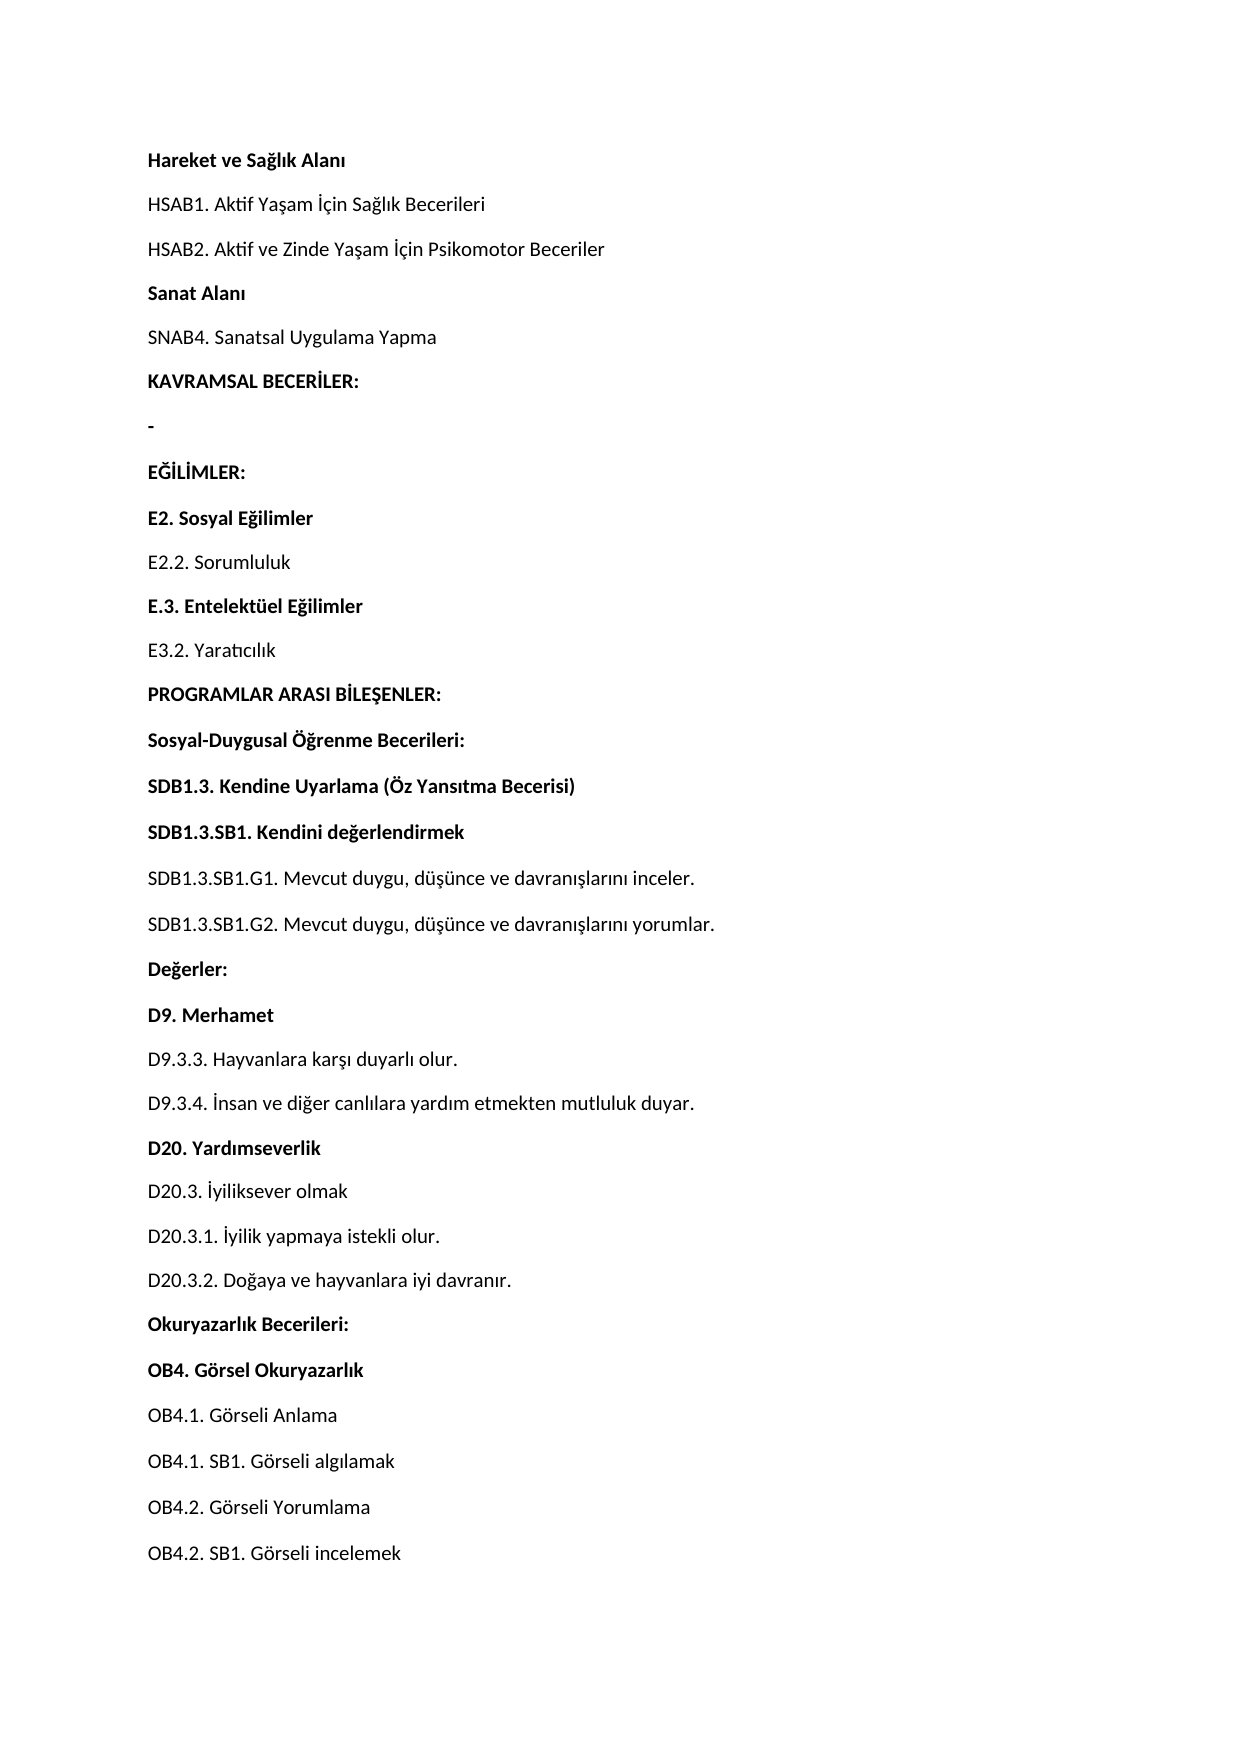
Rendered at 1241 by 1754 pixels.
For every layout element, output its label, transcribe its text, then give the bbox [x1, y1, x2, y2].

text PROGRAMLAR ARASI BİLEŞENLER: [148, 682, 1093, 707]
text KAVRAMSAL BECERİLER: [148, 368, 1093, 393]
text Değerler: [148, 957, 1093, 982]
text OB4.2. Görseli Yorumlama [148, 1494, 1093, 1520]
text HSAB1. Aktif Yaşam İçin Sağlık Becerileri [148, 192, 1093, 217]
text HSAB2. Aktif ve Zinde Yaşam İçin Psikomotor Beceriler [148, 236, 1093, 261]
text Okuryazarlık Becerileri: [148, 1311, 1093, 1336]
text D9.3.3. Hayvanlara karşı duyarlı olur. [148, 1047, 1093, 1072]
text OB4.2. SB1. Görseli incelemek [148, 1540, 1093, 1566]
text OB4.1. SB1. Görseli algılamak [148, 1448, 1093, 1474]
text E2. Sosyal Eğilimler [148, 505, 1093, 531]
text D20. Yardımseverlik [148, 1135, 1093, 1160]
text OB4.1. Görseli Anlama [148, 1403, 1093, 1428]
text Hareket ve Sağlık Alanı [148, 148, 1093, 173]
text EĞİLİMLER: [148, 459, 1093, 485]
text Sanat Alanı [148, 280, 1093, 305]
text D20.3. İyiliksever olmak [148, 1179, 1093, 1204]
text D20.3.2. Doğaya ve hayvanlara iyi davranır. [148, 1267, 1093, 1292]
text Sosyal-Duygusal Öğrenme Becerileri: [148, 727, 1093, 753]
text D20.3.1. İyilik yapmaya istekli olur. [148, 1223, 1093, 1248]
text - [148, 414, 1093, 439]
text SNAB4. Sanatsal Uygulama Yapma [148, 324, 1093, 349]
text OB4. Görsel Okuryazarlık [148, 1357, 1093, 1382]
text SDB1.3. Kendine Uyarlama (Öz Yansıtma Becerisi) [148, 773, 1093, 799]
text SDB1.3.SB1. Kendini değerlendirmek [148, 819, 1093, 844]
text E3.2. Yaratıcılık [148, 638, 1093, 663]
text D9.3.4. İnsan ve diğer canlılara yardım etmekten mutluluk duyar. [148, 1091, 1093, 1116]
text SDB1.3.SB1.G1. Mevcut duygu, düşünce ve davranışlarını inceler. [148, 865, 1093, 890]
text E.3. Entelektüel Eğilimler [148, 593, 1093, 619]
text D9. Merhamet [148, 1002, 1093, 1028]
text SDB1.3.SB1.G2. Mevcut duygu, düşünce ve davranışlarını yorumlar. [148, 911, 1093, 936]
text E2.2. Sorumluluk [148, 549, 1093, 575]
